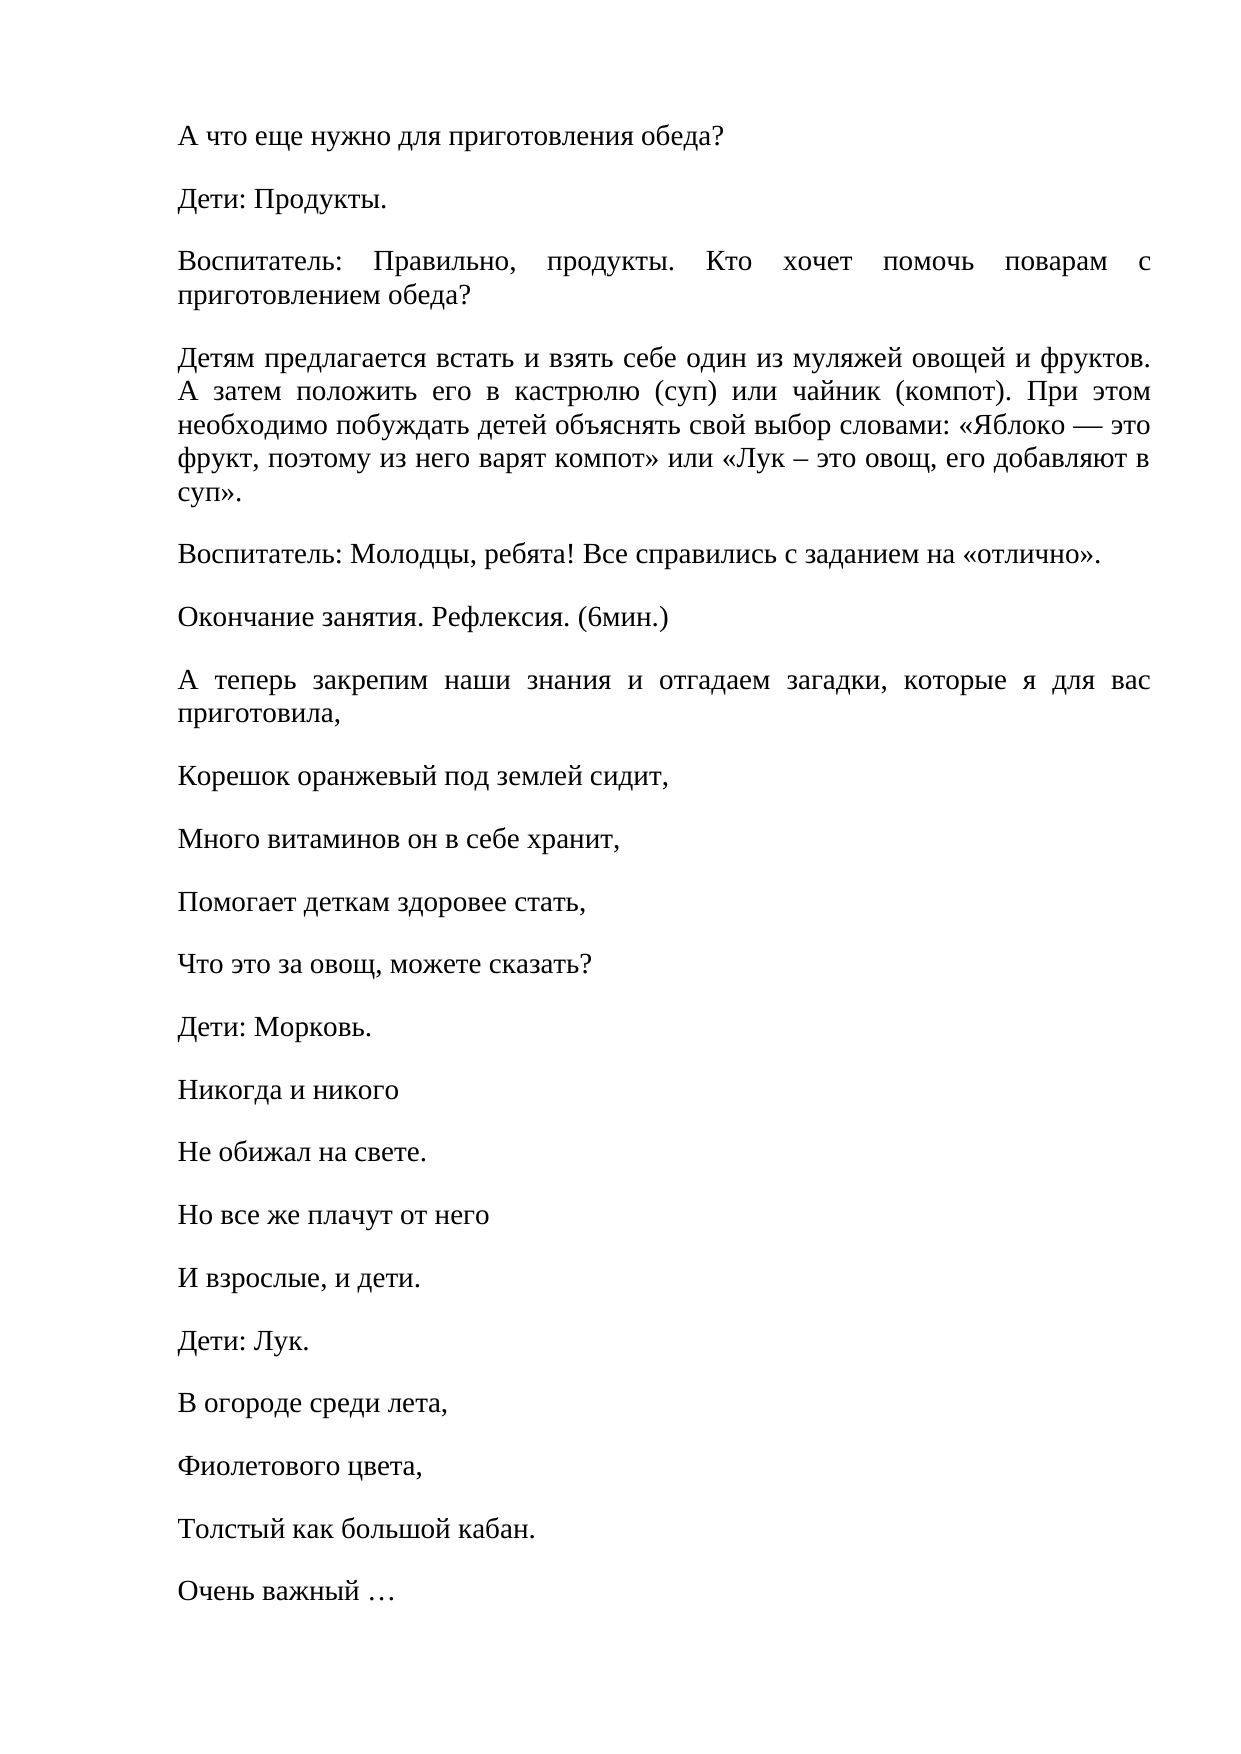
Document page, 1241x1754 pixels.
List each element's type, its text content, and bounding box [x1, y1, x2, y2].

text Много витаминов он в себе хранит, [177, 821, 1152, 854]
text Воспитатель: Правильно, продукты. Кто хочет помочь поварам с приготовлением обеда? [177, 243, 1152, 311]
text А что еще нужно для приготовления обеда? [177, 118, 1152, 152]
text Толстый как большой кабан. [177, 1511, 1152, 1544]
text Помогает деткам здоровее стать, [177, 884, 1152, 917]
text Очень важный … [177, 1573, 1152, 1607]
text В огороде среди лета, [177, 1385, 1152, 1419]
text Но все же плачут от него [177, 1197, 1152, 1231]
text Фиолетового цвета, [177, 1448, 1152, 1482]
text Что это за овощ, можете сказать? [177, 946, 1152, 980]
text Корешок оранжевый под землей сидит, [177, 758, 1152, 792]
text Воспитатель: Молодцы, ребята! Все справились с заданием на «отлично». [177, 537, 1152, 570]
text Дети: Лук. [177, 1323, 1152, 1356]
text А теперь закрепим наши знания и отгадаем загадки, которые я для вас приготовила, [177, 662, 1152, 729]
text Детям предлагается встать и взять себе один из муляжей овощей и фруктов. А затем положить его в кастрюлю (суп) или чайник (компот). При этом необходимо побуждать детей объяснять свой выбор словами: «Яблоко — это фрукт, поэтому из него варят компот» или «Лук – это овощ, его добавляют в суп». [177, 340, 1152, 507]
text Никогда и никого [177, 1072, 1152, 1105]
text Окончание занятия. Рефлексия. (6мин.) [177, 599, 1152, 633]
text И взрослые, и дети. [177, 1260, 1152, 1293]
text Дети: Продукты. [177, 181, 1152, 214]
text Не обижал на свете. [177, 1134, 1152, 1168]
text Дети: Морковь. [177, 1009, 1152, 1043]
